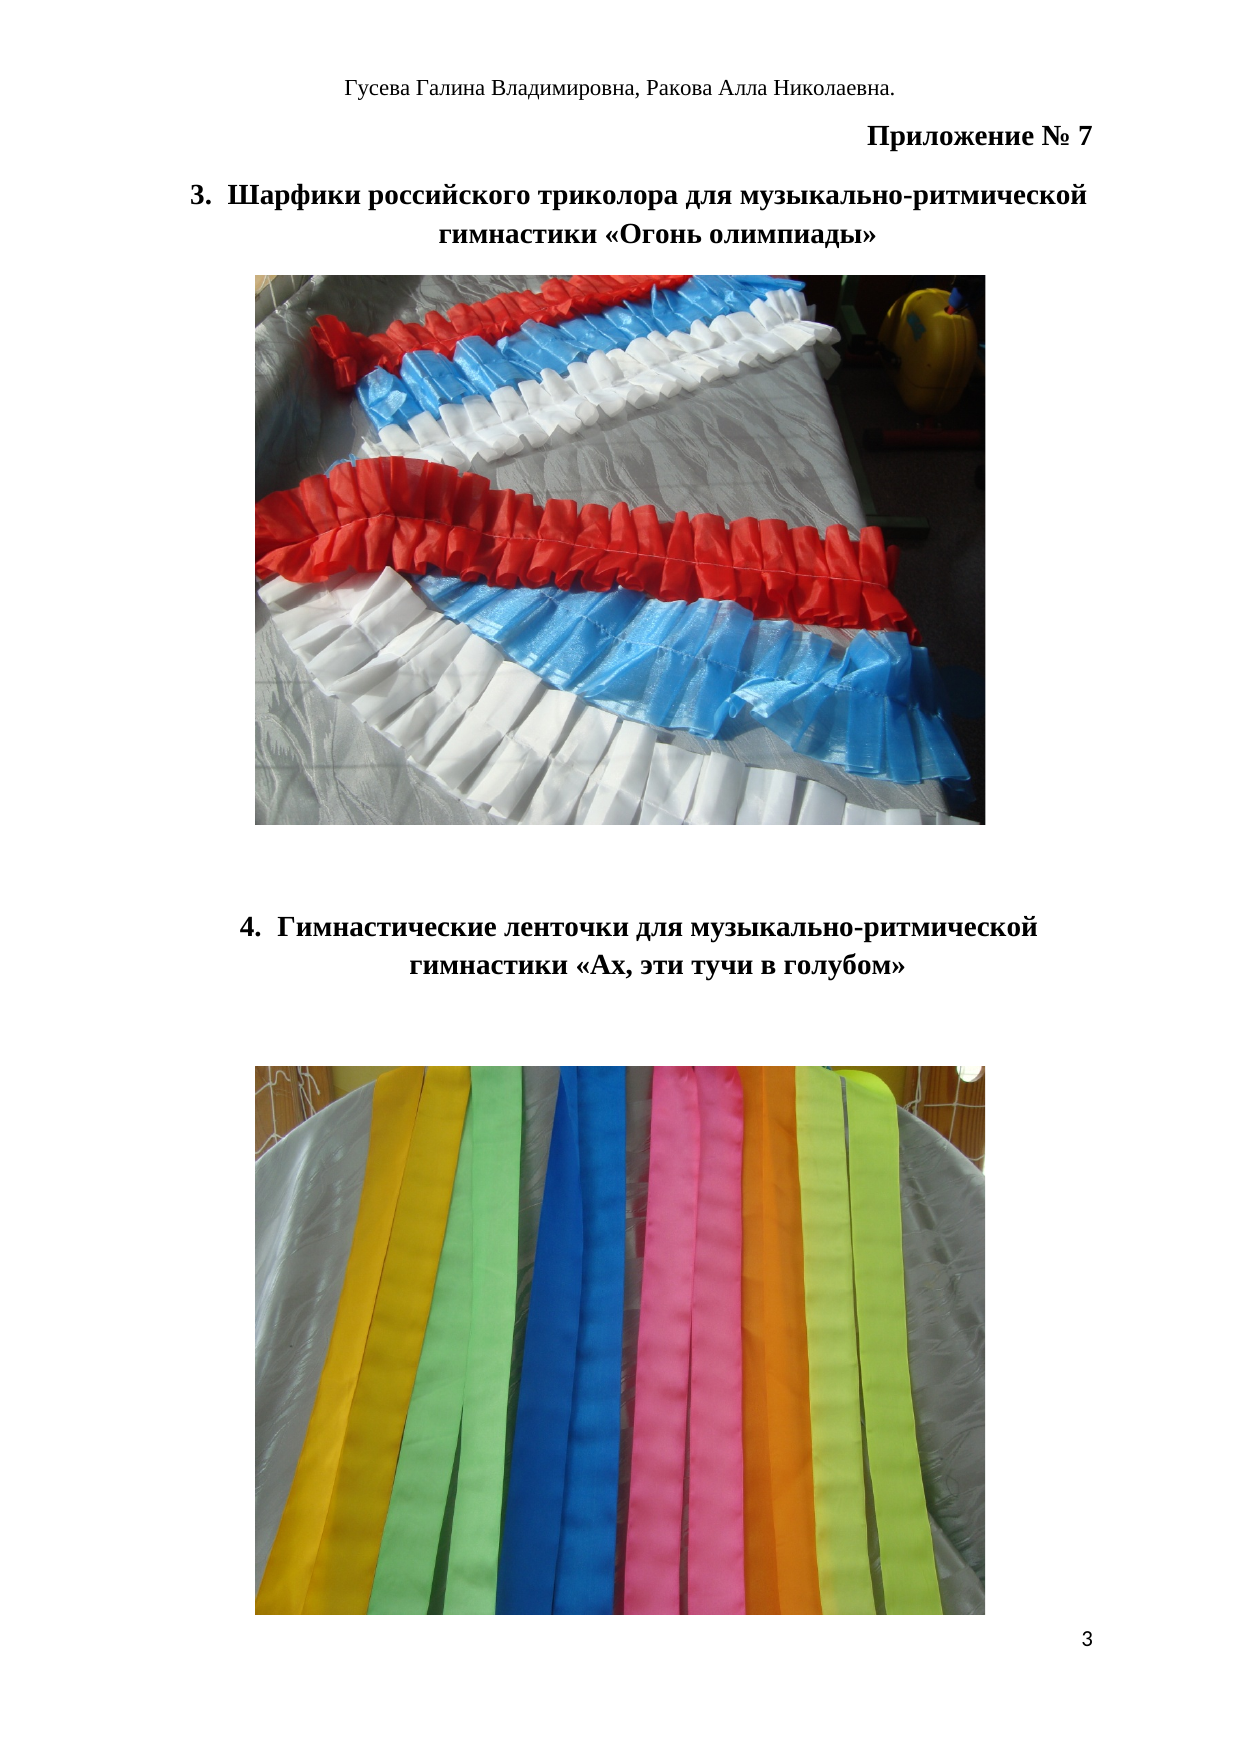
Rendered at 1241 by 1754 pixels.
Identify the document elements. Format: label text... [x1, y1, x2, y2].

picture [255, 1066, 986, 1615]
text Приложение № 7 [148, 118, 1092, 152]
list Шарфики российского триколора для музыкально-ритмической гимнастики «Огонь олимпиады» [185, 177, 1092, 249]
picture [255, 275, 986, 825]
list Гимнастические ленточки для музыкально-ритмической гимнастики «Ах, эти тучи в голубом» [185, 909, 1092, 981]
